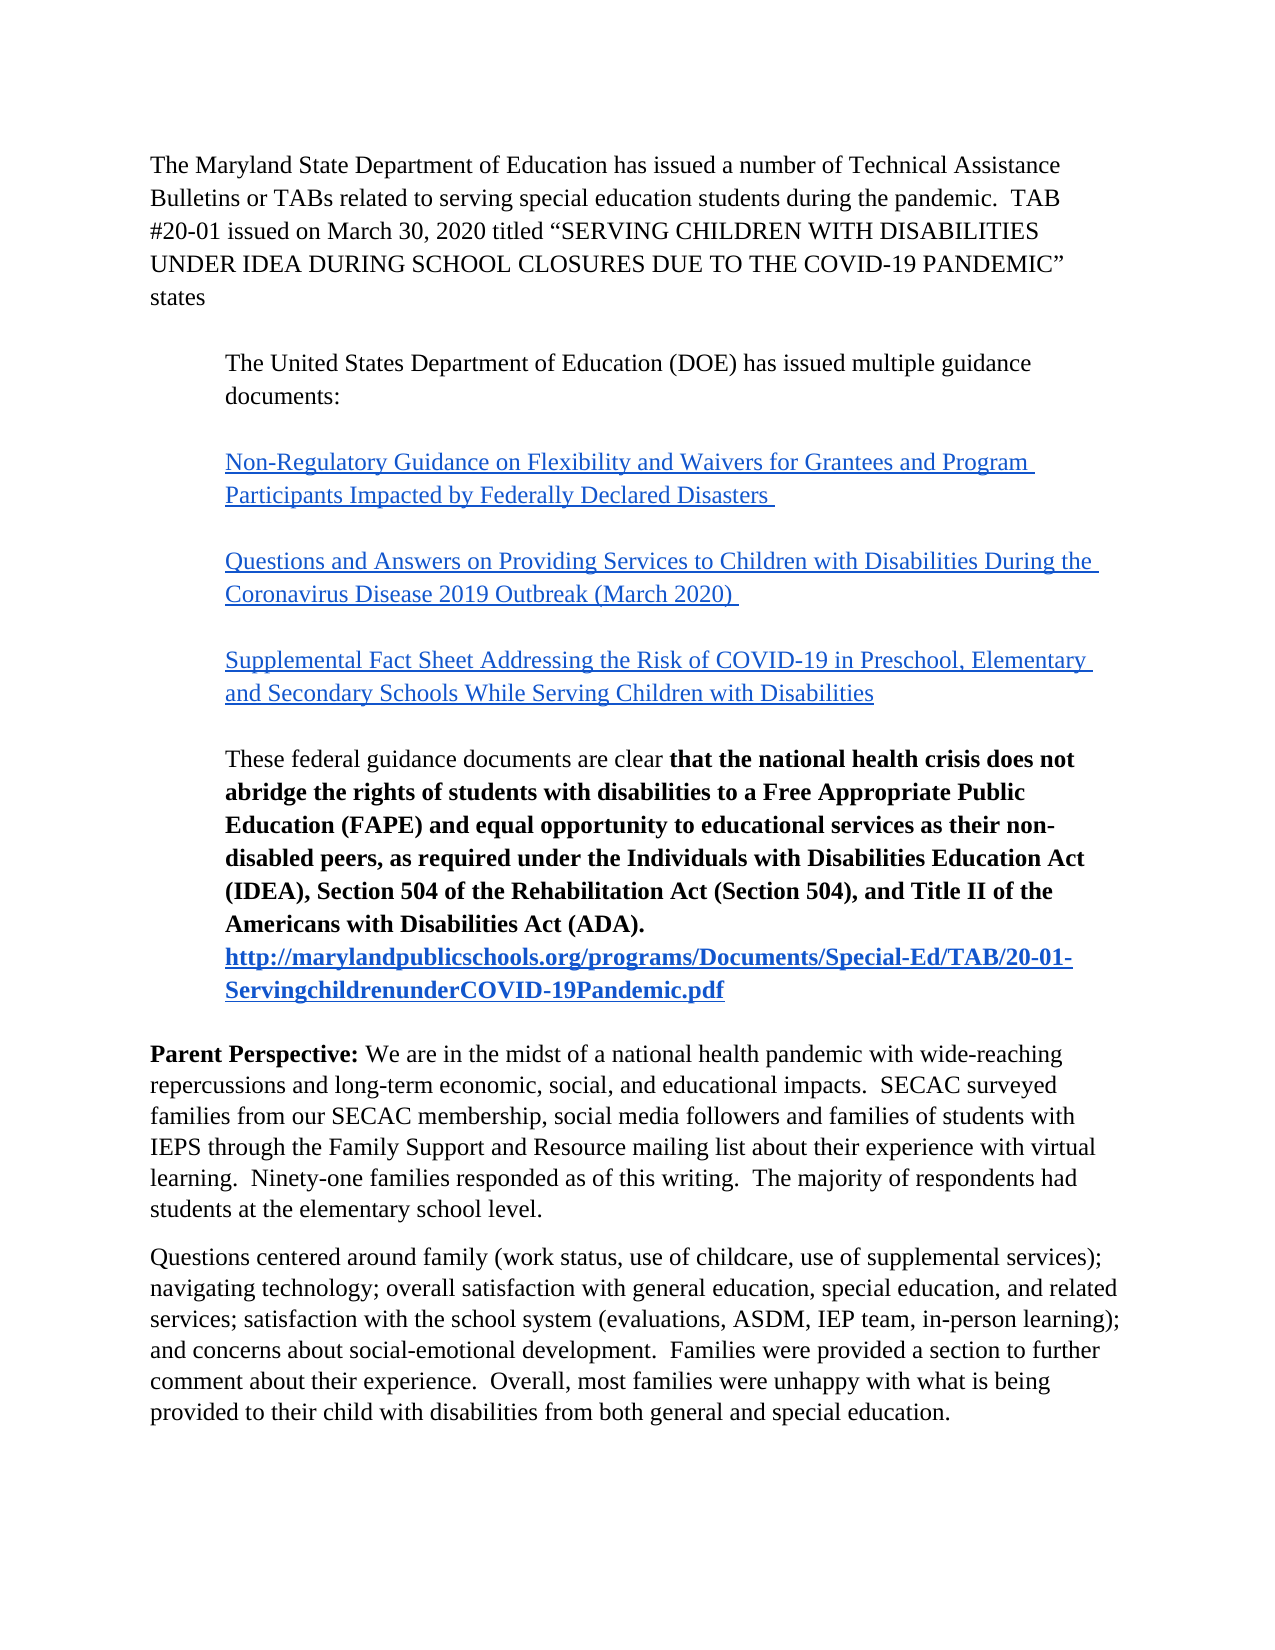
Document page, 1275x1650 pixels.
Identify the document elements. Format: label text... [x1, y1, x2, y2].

text These federal guidance documents are clear that the national health crisis does not abridge the rights of students with disabilities to a Free Appropriate Public Education (FAPE) and equal opportunity to educational services as their non-disabled peers, as required under the Individuals with Disabilities Education Act (IDEA), Section 504 of the Rehabilitation Act (Section 504), and Title II of the Americans with Disabilities Act (ADA). [225, 744, 1125, 938]
text Questions and Answers on Providing Services to Children with Disabilities During the Coronavirus Disease 2019 Outbreak (March 2020) [225, 546, 1125, 608]
text http://marylandpublicschools.org/programs/Documents/Special-Ed/TAB/20-01-ServingchildrenunderCOVID-19Pandemic.pdf [225, 942, 1125, 1004]
text The Maryland State Department of Education has issued a number of Technical Assistance Bulletins or TABs related to serving special education students during the pandemic. TAB [150, 150, 1125, 212]
text Parent Perspective: We are in the midst of a national health pandemic with wide-reaching repercussions and long-term economic, social, and educational impacts. SECAC surveyed families from our SECAC membership, social media followers and families of students with IEPS through the Family Support and Resource mailing list about their experience with virtual learning. Ninety-one families responded as of this writing. The majority of respondents had students at the elementary school level. [150, 1039, 1125, 1223]
text #20-01 issued on March 30, 2020 titled “SERVING CHILDREN WITH DISABILITIES UNDER IDEA DURING SCHOOL CLOSURES DUE TO THE COVID-19 PANDEMIC” states [150, 216, 1125, 311]
text Questions centered around family (work status, use of childcare, use of supplemental services); navigating technology; overall satisfaction with general education, special education, and related services; satisfaction with the school system (evaluations, ASDM, IEP team, in-person learning); and concerns about social-emotional development. Families were provided a section to further comment about their experience. Overall, most families were unhappy with what is being provided to their child with disabilities from both general and special education. [150, 1242, 1125, 1426]
text The United States Department of Education (DOE) has issued multiple guidance documents: [225, 348, 1125, 410]
text Non-Regulatory Guidance on Flexibility and Waivers for Grantees and Program Participants Impacted by Federally Declared Disasters [225, 447, 1125, 509]
text Supplemental Fact Sheet Addressing the Risk of COVID-19 in Preschool, Elementary and Secondary Schools While Serving Children with Disabilities [225, 645, 1125, 707]
